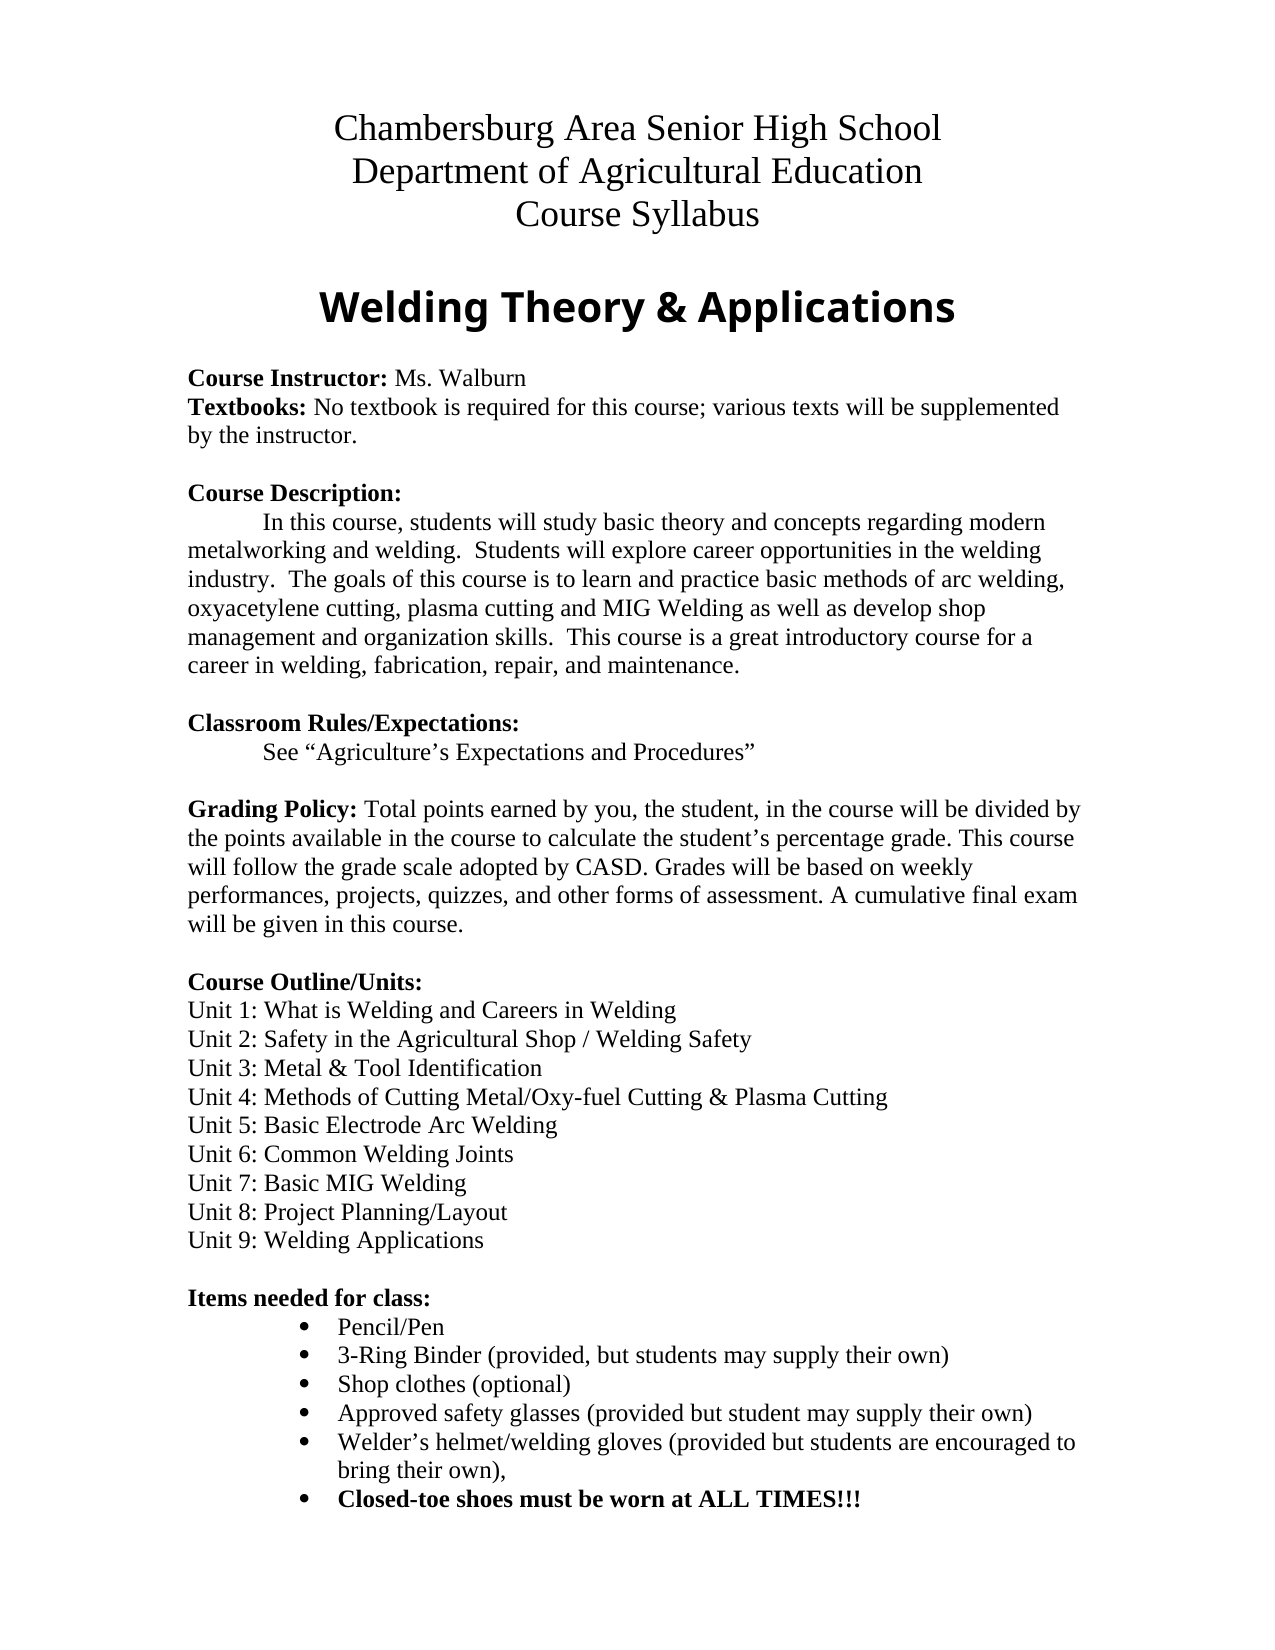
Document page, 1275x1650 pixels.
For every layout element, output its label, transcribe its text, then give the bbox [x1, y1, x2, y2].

subtitle Welding Theory & Applications [187, 277, 1087, 334]
text Course Instructor: Ms. Walburn [187, 363, 1087, 392]
text Items needed for class: [187, 1283, 1087, 1312]
text Unit 5: Basic Electrode Arc Welding [187, 1111, 1087, 1139]
text In this course, students will study basic theory and concepts regarding modern metalworking and welding. Students will explore career opportunities in the welding industry. The goals of this course is to learn and practice basic methods of arc welding, oxyacetylene cutting, plasma cutting and MIG Welding as well as develop shop management and organization skills. This course is a great introductory course for a career in welding, fabrication, repair, and maintenance. [187, 507, 1087, 679]
text Unit 1: What is Welding and Careers in Welding [187, 996, 1087, 1024]
text Grading Policy: Total points earned by you, the student, in the course will be divided by the points available in the course to calculate the student’s percentage grade. This course will follow the grade scale adopted by CASD. Grades will be based on weekly performances, projects, quizzes, and other forms of assessment. A cumulative final exam will be given in this course. [187, 794, 1087, 938]
list Shop clothes (optional) [300, 1369, 1087, 1398]
text Chambersburg Area Senior High School [187, 105, 1087, 148]
text Classroom Rules/Expectations: See “Agriculture’s Expectations and Procedures” [187, 708, 1087, 766]
text Unit 3: Metal & Tool Identification [187, 1053, 1087, 1082]
list Pencil/Pen [300, 1312, 1087, 1341]
text Textbooks: No textbook is required for this course; various texts will be supplemented by the instructor. [187, 392, 1087, 449]
text Unit 8: Project Planning/Layout [187, 1197, 1087, 1226]
list Closed-toe shoes must be worn at ALL TIMES!!! [300, 1484, 1087, 1513]
list Approved safety glasses (provided but student may supply their own) [300, 1398, 1087, 1427]
list Welder’s helmet/welding gloves (provided but students are encouraged to bring their own), [300, 1427, 1087, 1484]
text Unit 2: Safety in the Agricultural Shop / Welding Safety [187, 1024, 1087, 1053]
text Unit 7: Basic MIG Welding [187, 1168, 1087, 1197]
subtitle Course Syllabus [187, 191, 1087, 234]
text Unit 6: Common Welding Joints [187, 1139, 1087, 1168]
text Course Outline/Units: [187, 967, 1087, 996]
text Unit 9: Welding Applications [187, 1226, 1087, 1254]
text Course Description: [187, 478, 1087, 507]
list 3-Ring Binder (provided, but students may supply their own) [300, 1341, 1087, 1369]
text Department of Agricultural Education [187, 148, 1087, 191]
text Unit 4: Methods of Cutting Metal/Oxy-fuel Cutting & Plasma Cutting [187, 1082, 1087, 1111]
